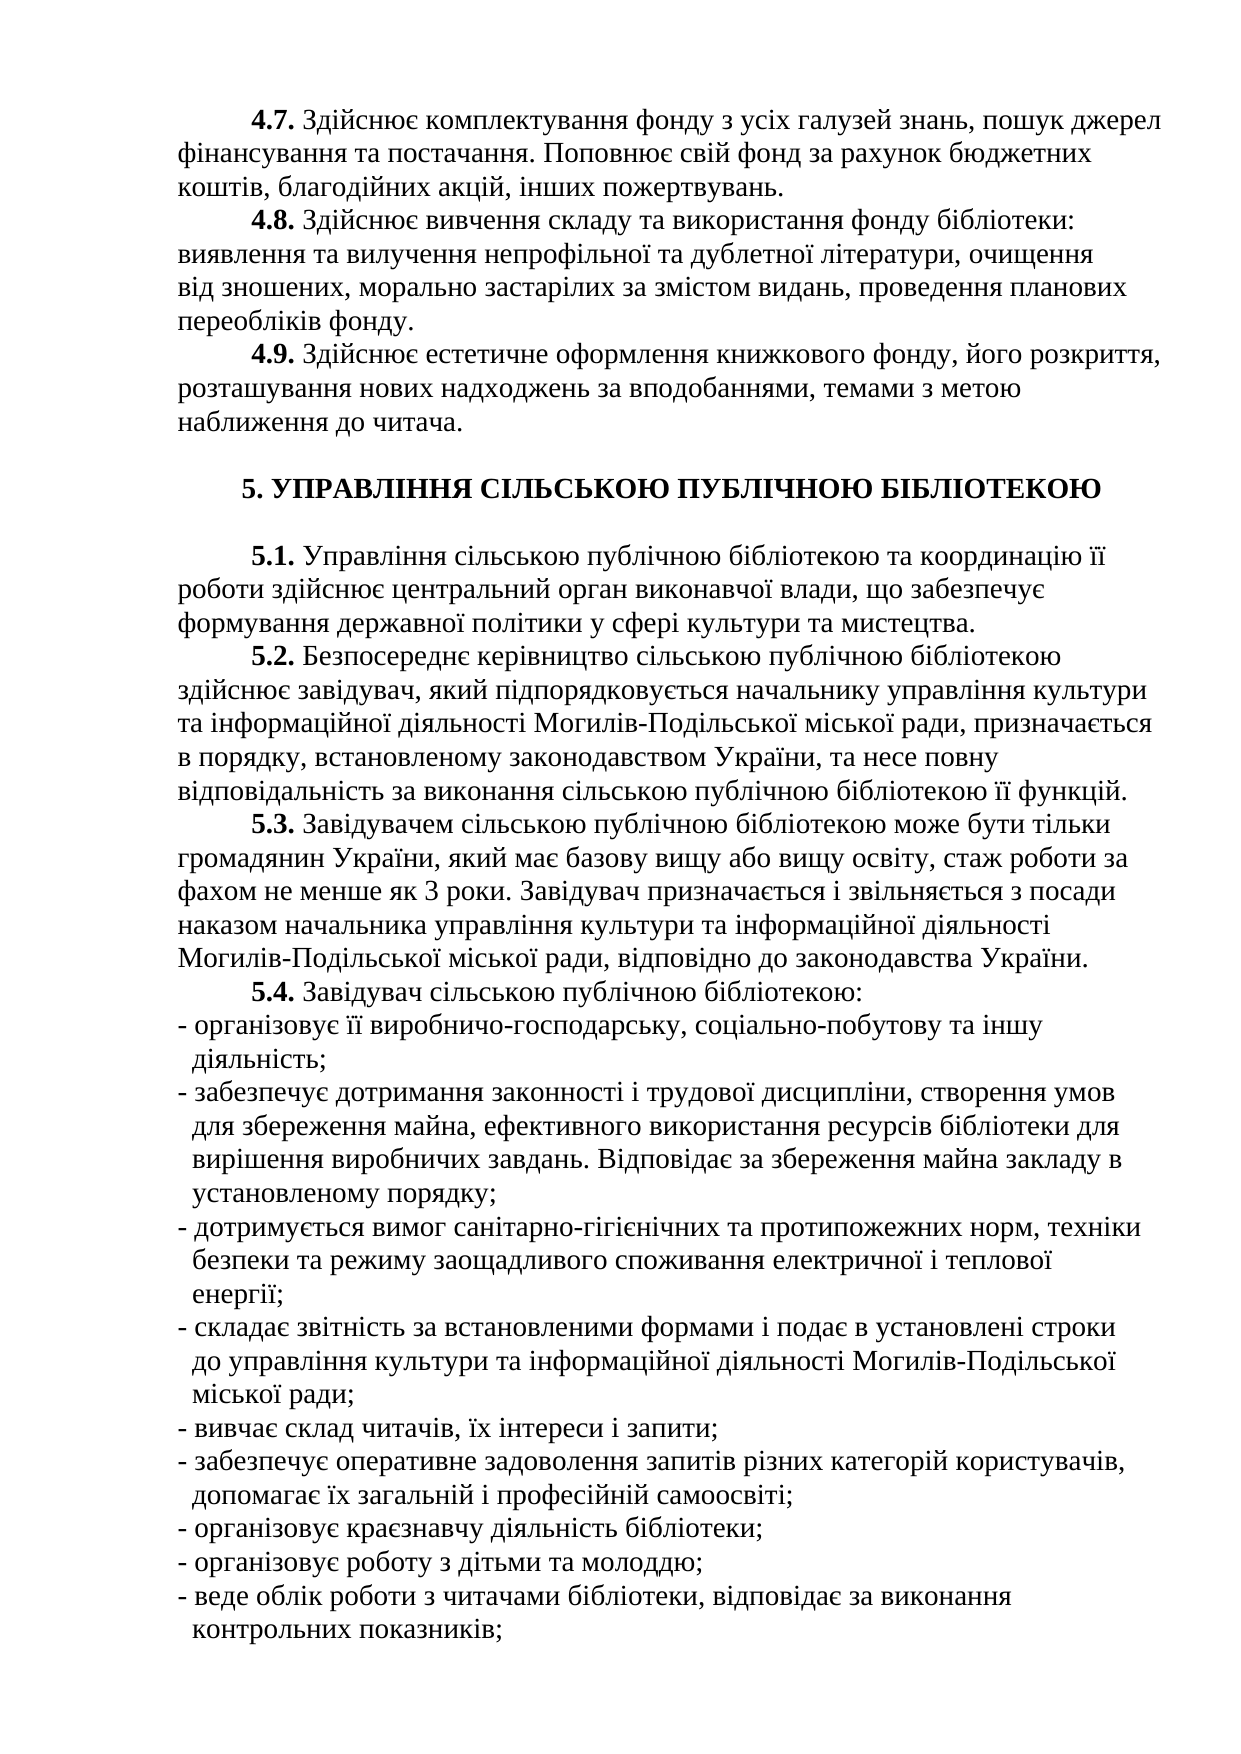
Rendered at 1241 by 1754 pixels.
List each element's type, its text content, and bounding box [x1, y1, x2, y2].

text 4.8. Здійснює вивчення складу та використання фонду бібліотеки: виявлення та вилучення непрофільної та дублетної літератури, очищення [177, 202, 1167, 269]
text діяльність; [177, 1041, 1167, 1074]
text 5. УПРАВЛІННЯ СІЛЬСЬКОЮ ПУБЛІЧНОЮ БІБЛІОТЕКОЮ [177, 471, 1167, 504]
text - веде облік роботи з читачами бібліотеки, відповідає за виконання [177, 1578, 1167, 1611]
text 4.9. Здійснює естетичне оформлення книжкового фонду, його розкриття, розташування нових надходжень за вподобаннями, темами з метою наближення до читача. [177, 337, 1167, 437]
text 5.2. Безпосереднє керівництво сільською публічною бібліотекою здійснює завідувач, який підпорядковується начальнику управління культури та інформаційної діяльності Могилів-Подільської міської ради, призначається в порядку, встановленому законодавством України, та несе повну відповідальність за виконання сільською публічною бібліотекою її функцій. [177, 638, 1167, 806]
text енергії; [177, 1276, 1167, 1309]
text допомагає їх загальній і професійній самоосвіті; [177, 1477, 1167, 1511]
text 5.3. Завідувачем сільською публічною бібліотекою може бути тільки громадянин України, який має базову вищу або вищу освіту, стаж роботи за фахом не менше як 3 роки. Завідувач призначається і звільняється з посади наказом начальника управління культури та інформаційної діяльності Могилів-Подільської міської ради, відповідно до законодавства України. [177, 806, 1167, 974]
text - вивчає склад читачів, їх інтереси і запити; [177, 1410, 1167, 1443]
text від зношених, морально застарілих за змістом видань, проведення планових переобліків фонду. [177, 269, 1167, 337]
text безпеки та режиму заощадливого споживання електричної і теплової [177, 1242, 1167, 1276]
text установленому порядку; [177, 1175, 1167, 1209]
text - складає звітність за встановленими формами і подає в установлені строки [177, 1309, 1167, 1343]
text контрольних показників; [177, 1611, 1167, 1645]
text міської ради; [177, 1376, 1167, 1410]
text для збереження майна, ефективного використання ресурсів бібліотеки для [177, 1108, 1167, 1142]
text - дотримується вимог санітарно-гігієнічних та протипожежних норм, техніки [177, 1209, 1167, 1242]
text 4.7. Здійснює комплектування фонду з усіх галузей знань, пошук джерел фінансування та постачання. Поповнює свій фонд за рахунок бюджетних коштів, благодійних акцій, інших пожертвувань. [177, 102, 1167, 202]
text до управління культури та інформаційної діяльності Могилів-Подільської [177, 1343, 1167, 1376]
text - організовує її виробничо-господарську, соціально-побутову та іншу [177, 1007, 1167, 1041]
text - організовує роботу з дітьми та молоддю; [177, 1544, 1167, 1578]
text - забезпечує оперативне задоволення запитів різних категорій користувачів, [177, 1443, 1167, 1477]
text 5.4. Завідувач сільською публічною бібліотекою: [177, 974, 1167, 1007]
text - забезпечує дотримання законності і трудової дисципліни, створення умов [177, 1074, 1167, 1108]
text вирішення виробничих завдань. Відповідає за збереження майна закладу в [177, 1142, 1167, 1175]
text - організовує краєзнавчу діяльність бібліотеки; [177, 1511, 1167, 1544]
text 5.1. Управління сільською публічною бібліотекою та координацію її роботи здійснює центральний орган виконавчої влади, що забезпечує формування державної політики у сфері культури та мистецтва. [177, 538, 1167, 638]
